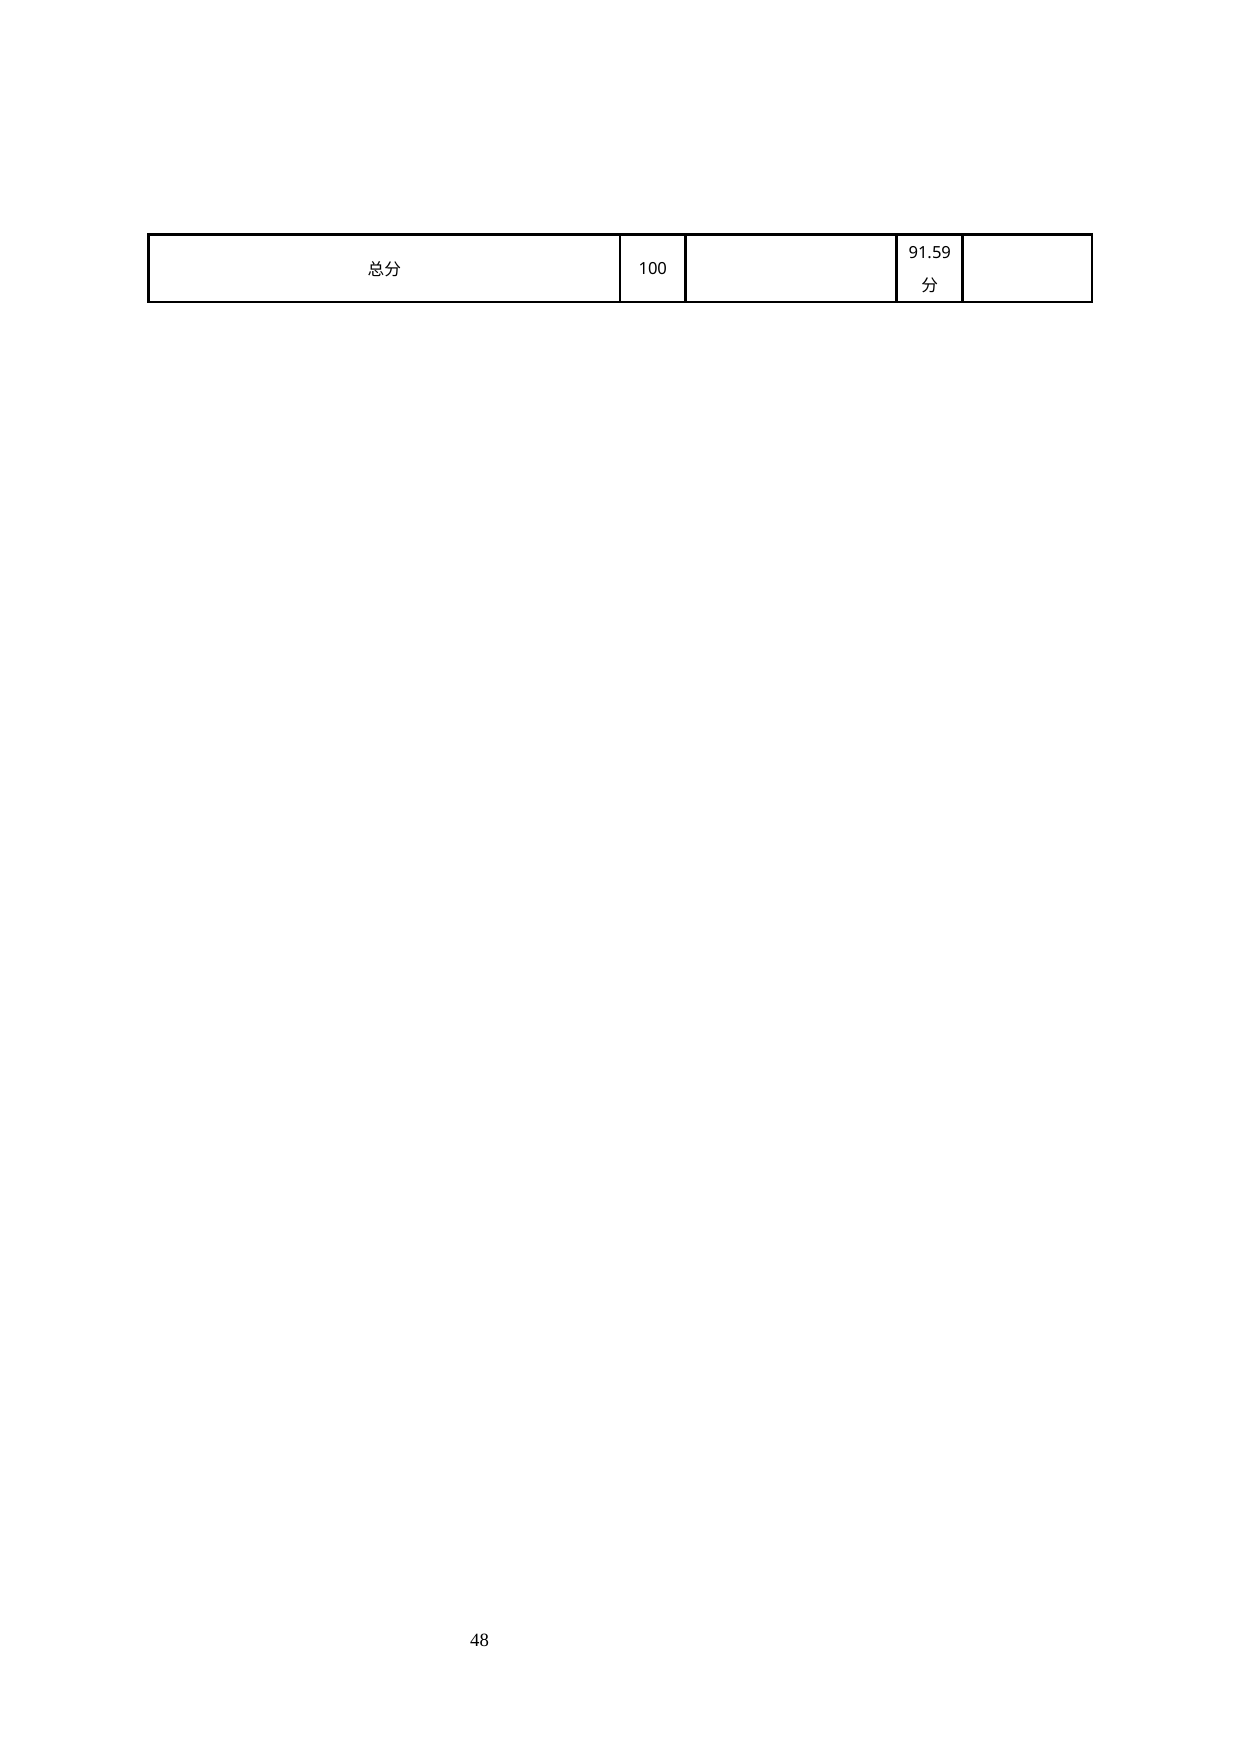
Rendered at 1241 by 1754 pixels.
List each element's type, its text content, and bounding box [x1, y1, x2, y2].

table_cell [687, 236, 895, 301]
table_cell [964, 236, 1091, 301]
table_cell 总分 [150, 236, 619, 301]
table_cell 91.59分 [898, 236, 961, 301]
table_cell 100 [621, 236, 684, 301]
